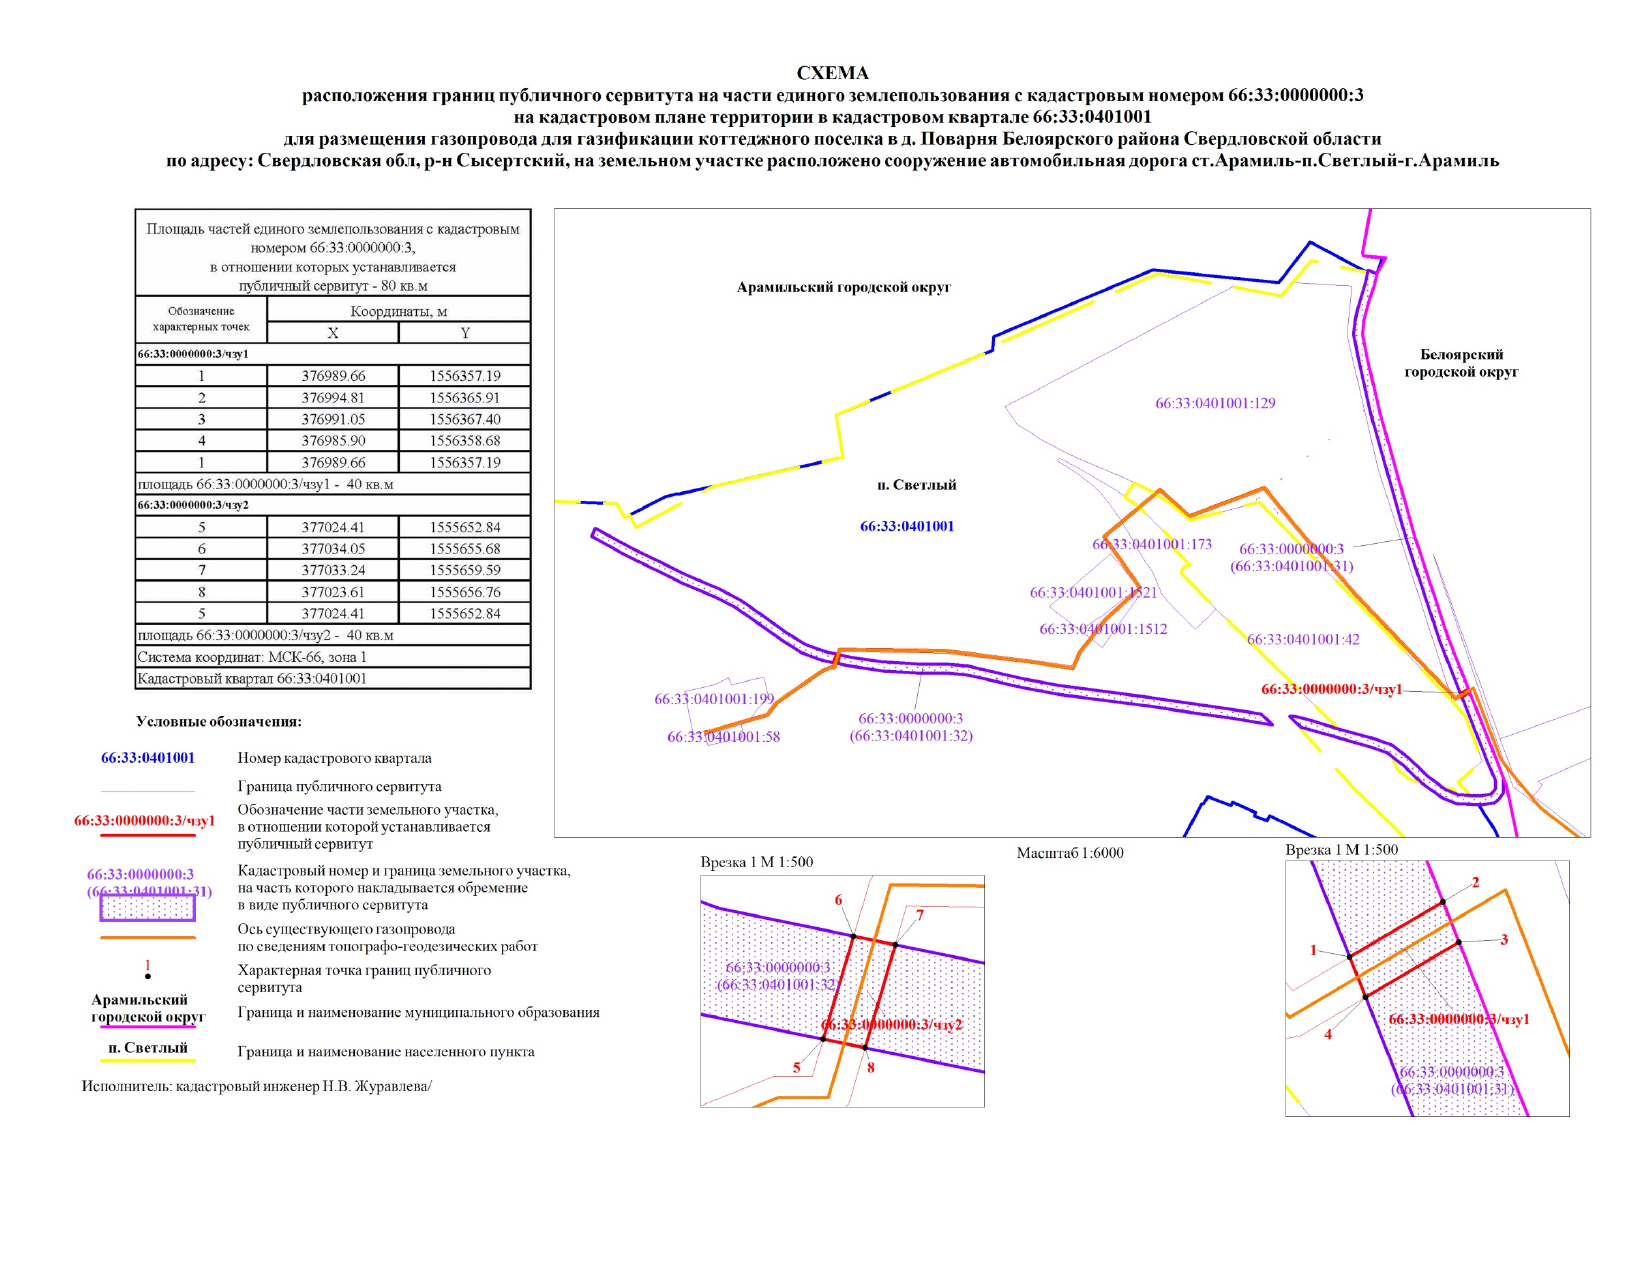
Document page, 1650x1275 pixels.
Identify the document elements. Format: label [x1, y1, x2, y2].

picture [40, 26, 1626, 1148]
